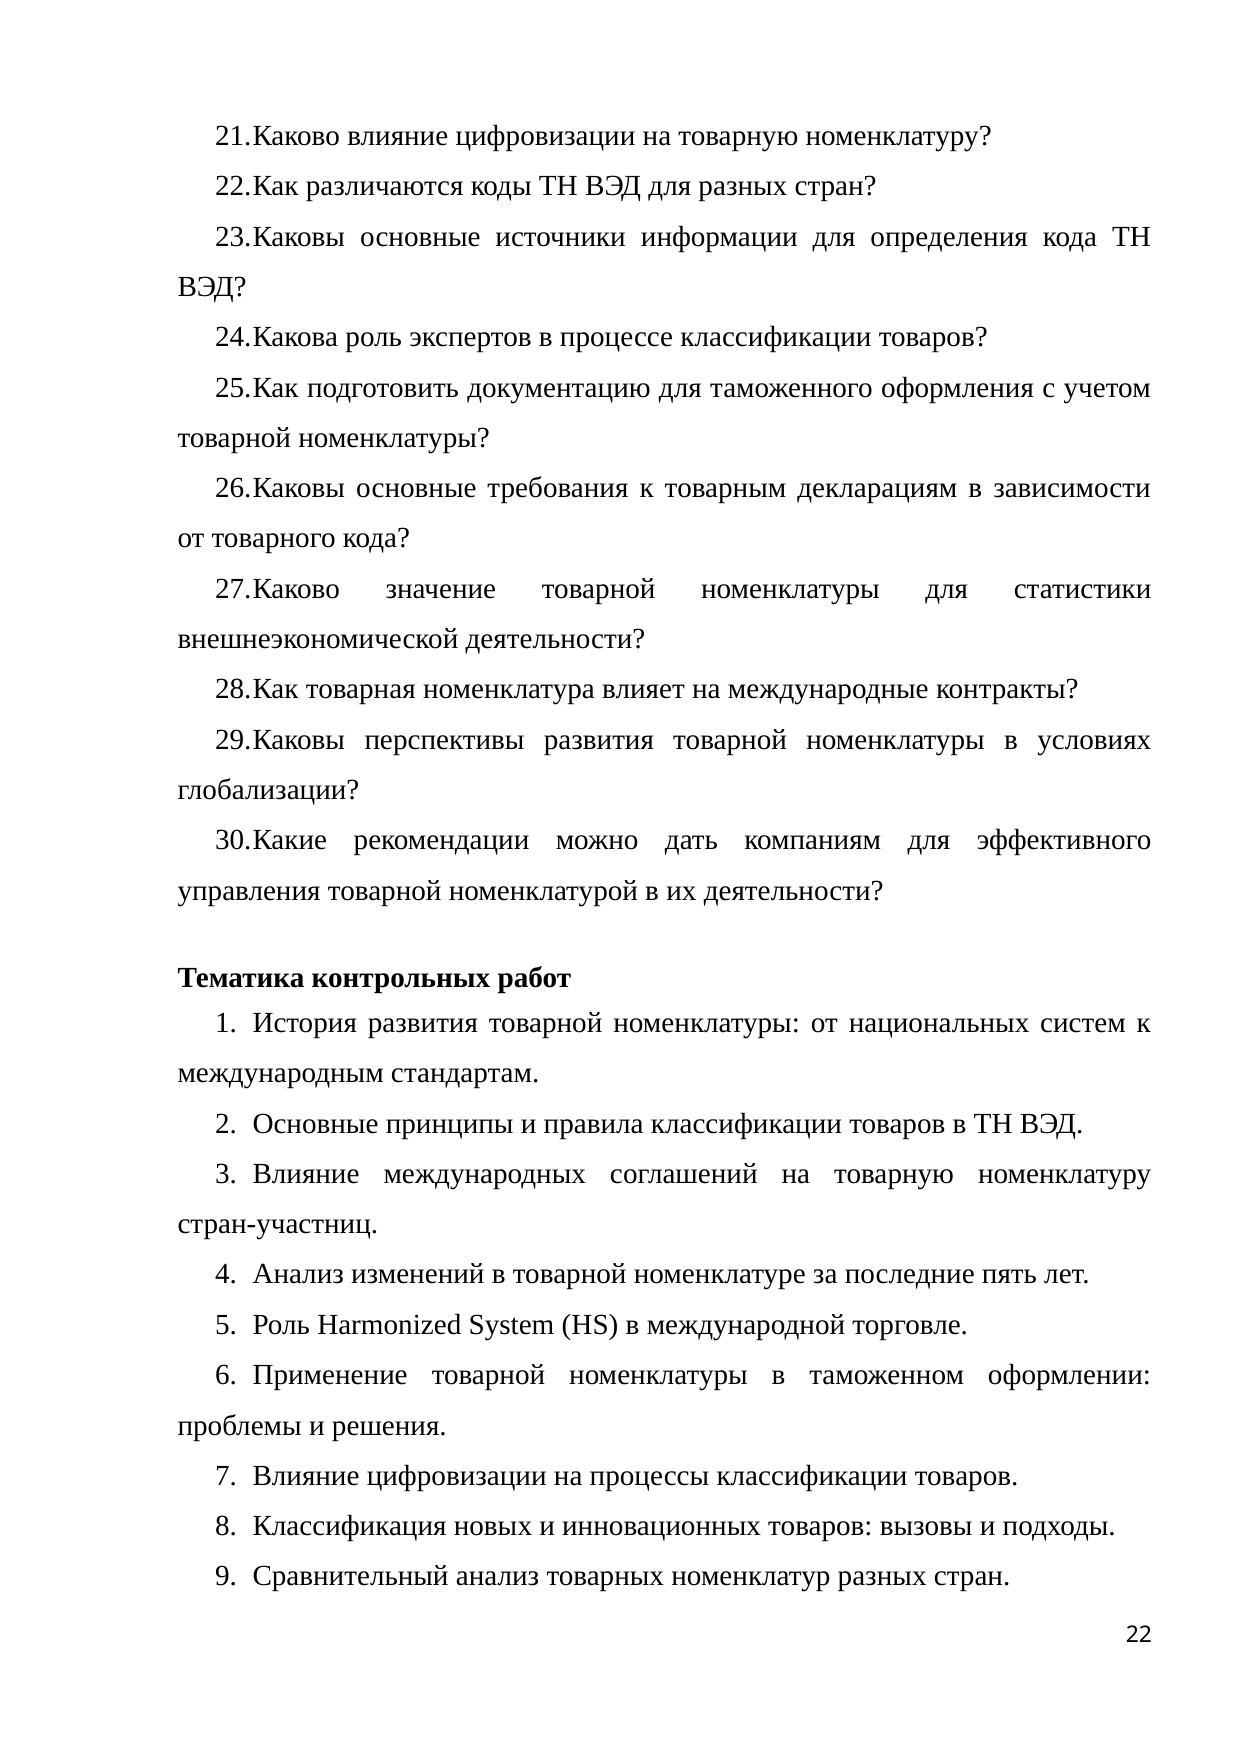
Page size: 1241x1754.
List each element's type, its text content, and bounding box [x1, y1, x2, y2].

subtitle Каковы основные требования к товарным декларациям в зависимости от товарного кода? [177, 470, 1152, 554]
subtitle Каково значение товарной номенклатуры для статистики внешнеэкономической деятельности? [177, 571, 1152, 655]
subtitle Как товарная номенклатура влияет на международные контракты? [177, 672, 1152, 705]
subtitle Как подготовить документацию для таможенного оформления с учетом товарной номенклатуры? [177, 370, 1152, 453]
subtitle Каковы перспективы развития товарной номенклатуры в условиях глобализации? [177, 722, 1152, 806]
subtitle Как различаются коды ТН ВЭД для разных стран? [177, 168, 1152, 202]
subtitle Влияние цифровизации на процессы классификации товаров. [177, 1458, 1152, 1491]
subtitle Классификация новых и инновационных товаров: вызовы и подходы. [177, 1508, 1152, 1542]
subtitle Применение товарной номенклатуры в таможенном оформлении: проблемы и решения. [177, 1357, 1152, 1441]
subtitle Какова роль экспертов в процессе классификации товаров? [177, 319, 1152, 353]
subtitle Каково влияние цифровизации на товарную номенклатуру? [177, 118, 1152, 152]
subtitle Какие рекомендации можно дать компаниям для эффективного управления товарной номенклатурой в их деятельности? [177, 822, 1152, 906]
subtitle Анализ изменений в товарной номенклатуре за последние пять лет. [177, 1257, 1152, 1290]
subtitle Тематика контрольных работ [177, 961, 1152, 994]
subtitle Сравнительный анализ товарных номенклатур разных стран. [177, 1558, 1152, 1592]
subtitle Каковы основные источники информации для определения кода ТН ВЭД? [177, 219, 1152, 303]
subtitle Влияние международных соглашений на товарную номенклатуру стран-участниц. [177, 1156, 1152, 1240]
subtitle Основные принципы и правила классификации товаров в ТН ВЭД. [177, 1106, 1152, 1139]
subtitle Роль Harmonized System (HS) в международной торговле. [177, 1307, 1152, 1341]
subtitle История развития товарной номенклатуры: от национальных систем к международным стандартам. [177, 1005, 1152, 1089]
